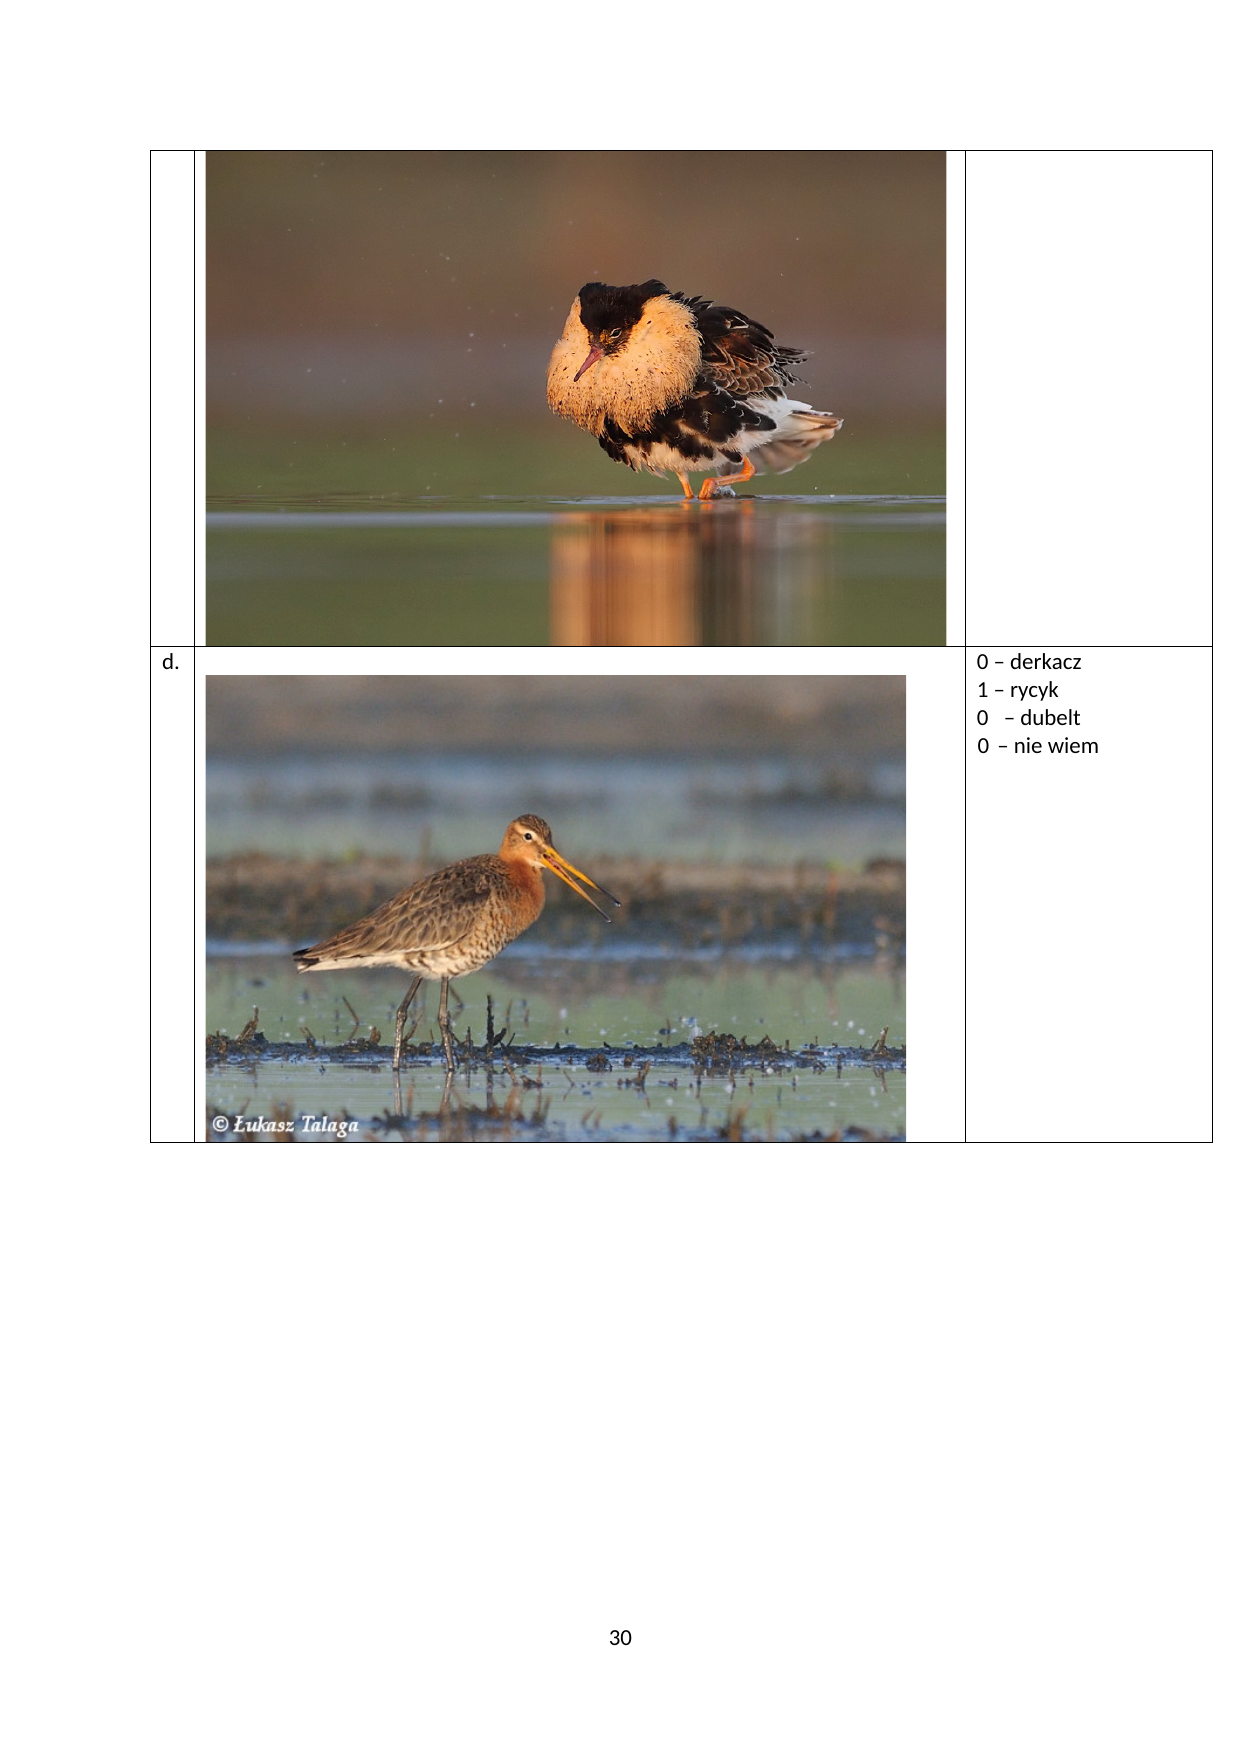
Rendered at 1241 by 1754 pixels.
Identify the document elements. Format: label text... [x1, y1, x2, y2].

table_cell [966, 151, 1212, 646]
table_cell c. [151, 151, 194, 646]
table_cell d. [151, 647, 194, 1142]
picture [205, 151, 947, 646]
table_cell [195, 151, 205, 646]
table_cell [195, 647, 965, 1142]
picture [205, 675, 907, 1142]
table_cell [947, 151, 965, 646]
table_cell 0 – derkacz 1 – rycyk 0 – dubelt – nie wiem [966, 647, 1212, 1142]
